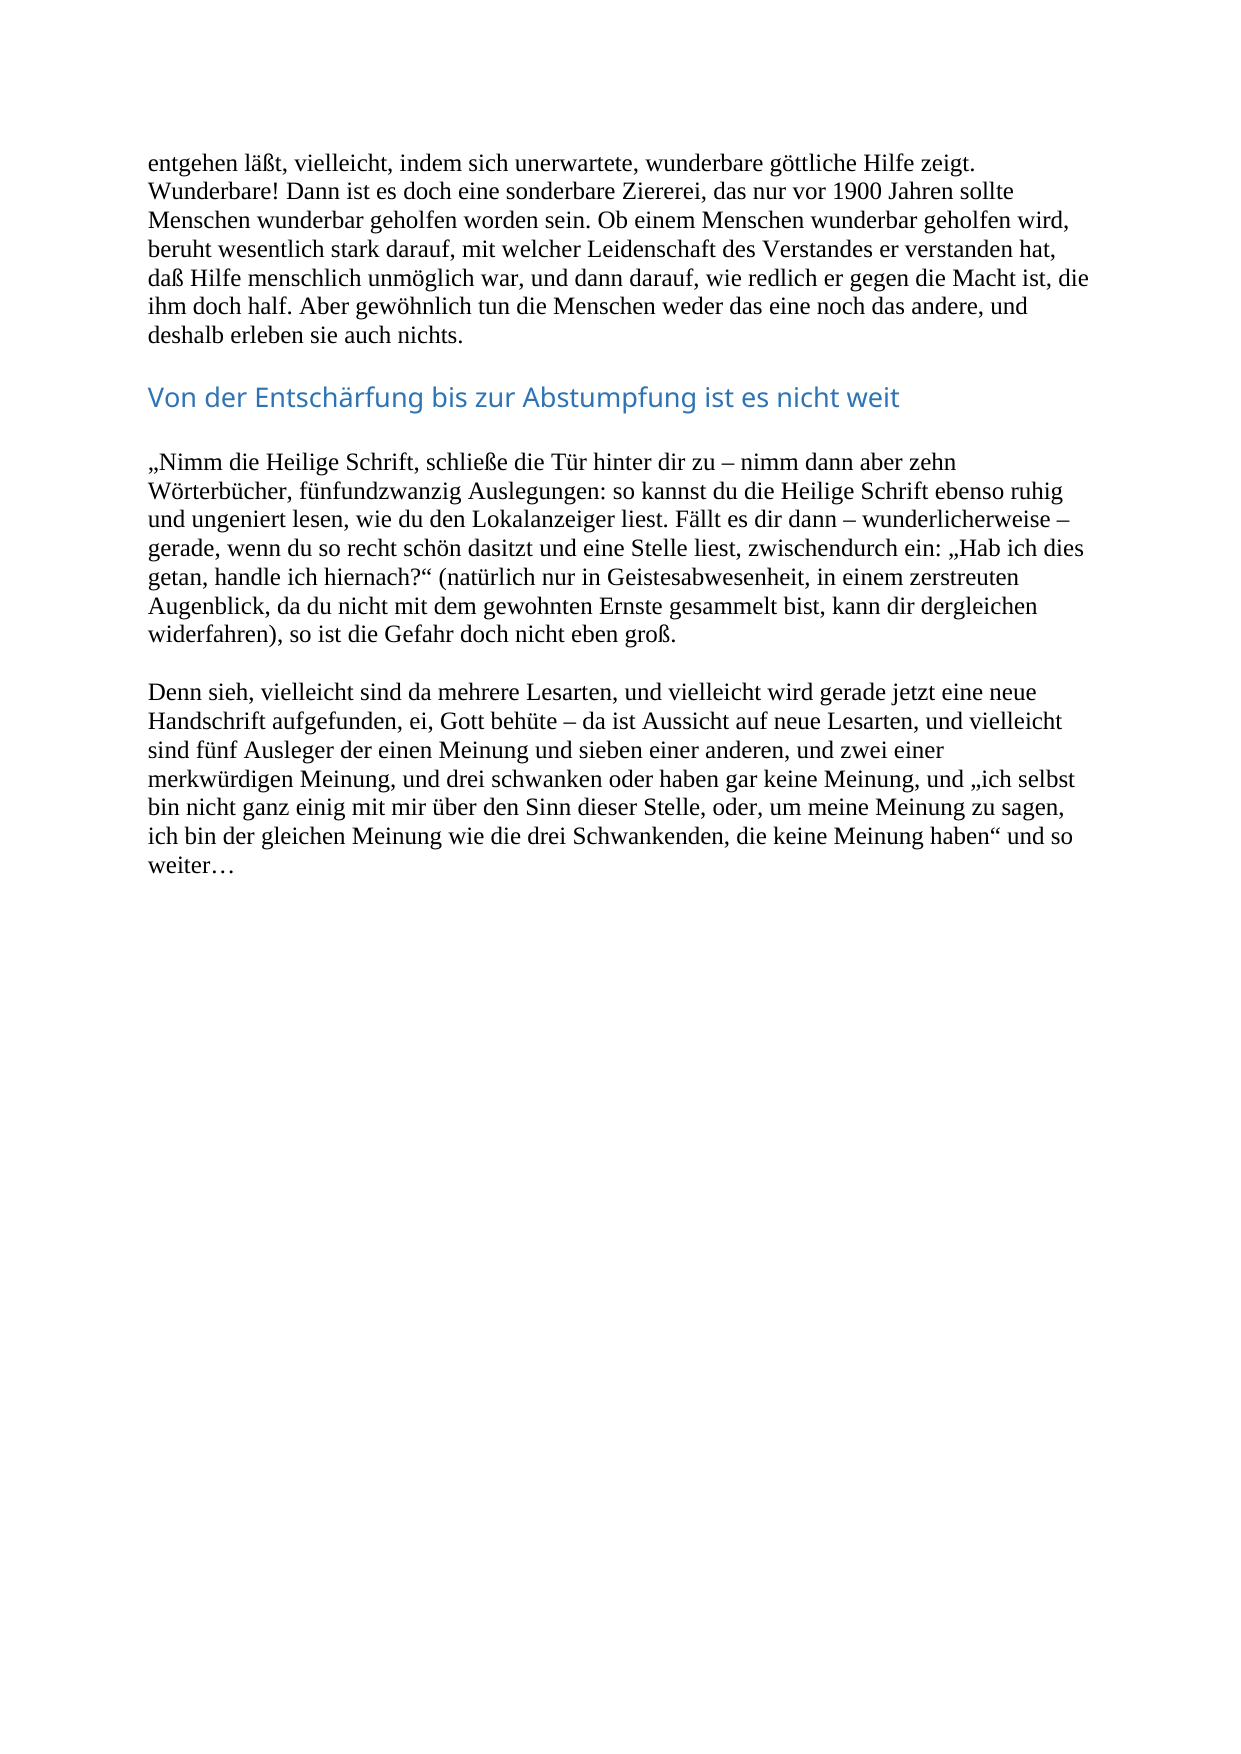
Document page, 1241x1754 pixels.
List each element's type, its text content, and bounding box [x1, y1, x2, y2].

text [148, 148, 1093, 349]
text „Nimm die Heilige Schrift, schließe die Tür hinter dir zu – nimm dann aber zehn Wörterbücher, fünfundzwanzig Auslegungen: so kannst du die Heilige Schrift ebenso ruhig und ungeniert lesen, wie du den Lokalanzeiger liest. Fällt es dir dann – wunderlicherweise – gerade, wenn du so recht schön dasitzt und eine Stelle liest, zwischendurch ein: „Hab ich dies getan, handle ich hiernach?“ (natürlich nur in Geistesabwesenheit, in einem zerstreuten Augenblick, da du nicht mit dem gewohnten Ernste gesammelt bist, kann dir dergleichen widerfahren), so ist die Gefahr doch nicht eben groß. [148, 447, 1093, 648]
text Denn sieh, vielleicht sind da mehrere Lesarten, und vielleicht wird gerade jetzt eine neue Handschrift aufgefunden, ei, Gott behüte – da ist Aussicht auf neue Lesarten, und vielleicht sind fünf Ausleger der einen Meinung und sieben einer anderen, und zwei einer merkwürdigen Meinung, und drei schwanken oder haben gar keine Meinung, und „ich selbst bin nicht ganz einig mit mir über den Sinn dieser Stelle, oder, um meine Meinung zu sagen, ich bin der gleichen Meinung wie die drei Schwankenden, die keine Meinung haben“ und so weiter… [148, 677, 1093, 879]
subtitle Von der Entschärfung bis zur Abstumpfung ist es nicht weit [148, 378, 1093, 415]
